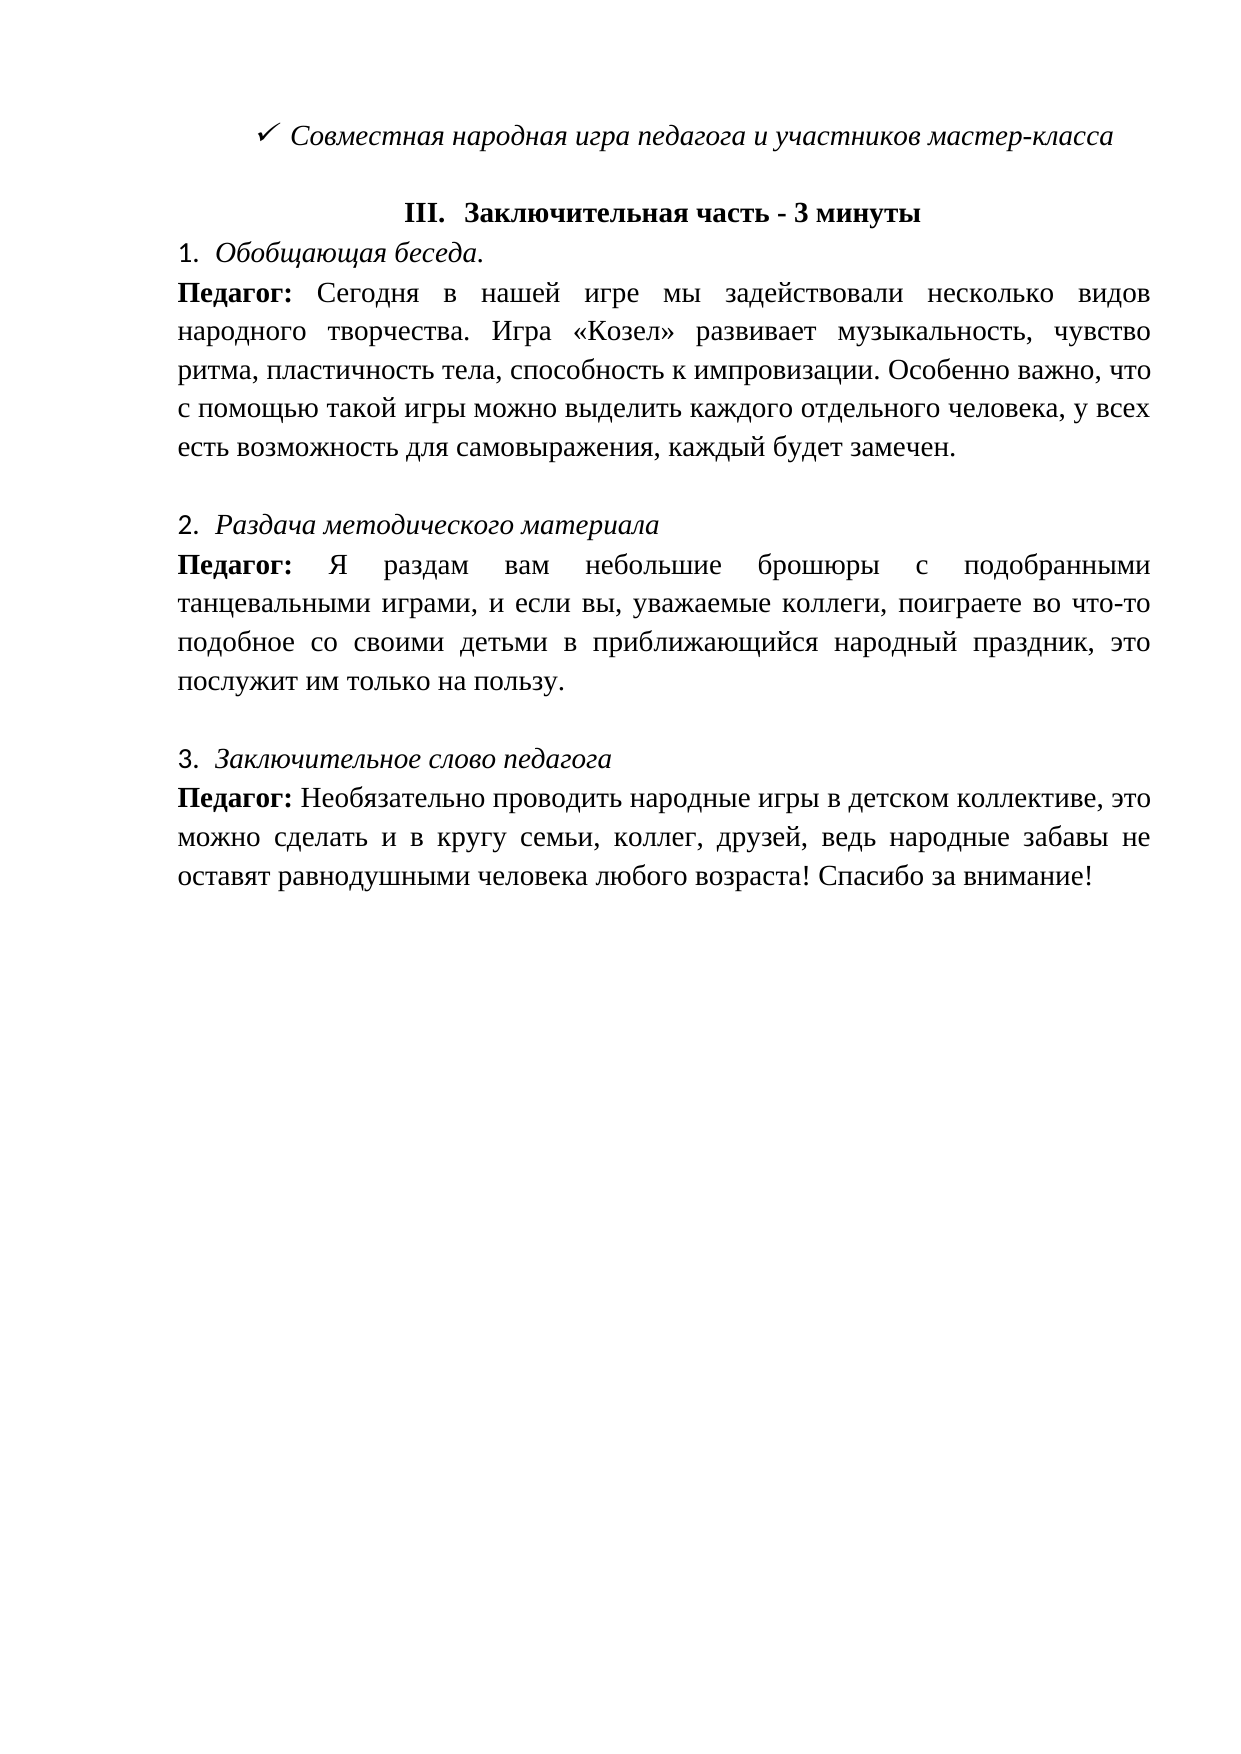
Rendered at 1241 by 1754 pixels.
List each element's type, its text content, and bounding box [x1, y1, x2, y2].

list Заключительная часть - 3 минуты [215, 195, 1152, 229]
list Заключительное слово педагога [177, 740, 1152, 775]
text Педагог: Необязательно проводить народные игры в детском коллективе, это можно сделать и в кругу семьи, коллег, друзей, ведь народные забавы не оставят равнодушными человека любого возраста! Спасибо за внимание! [177, 781, 1152, 891]
list Совместная народная игра педагога и участников мастер-класса [215, 118, 1152, 152]
text Педагог: Сегодня в нашей игре мы задействовали несколько видов народного творчества. Игра «Козел» развивает музыкальность, чувство ритма, пластичность тела, способность к импровизации. Особенно важно, что с помощью такой игры можно выделить каждого отдельного человека, у всех есть возможность для самовыражения, каждый будет замечен. [177, 275, 1152, 462]
text Педагог: Я раздам вам небольшие брошюры с подобранными танцевальными играми, и если вы, уважаемые коллеги, поиграете во что-то подобное со своими детьми в приближающийся народный праздник, это послужит им только на пользу. [177, 547, 1152, 696]
list Обобщающая беседа. [177, 234, 1152, 269]
list Раздача методического материала [177, 506, 1152, 542]
